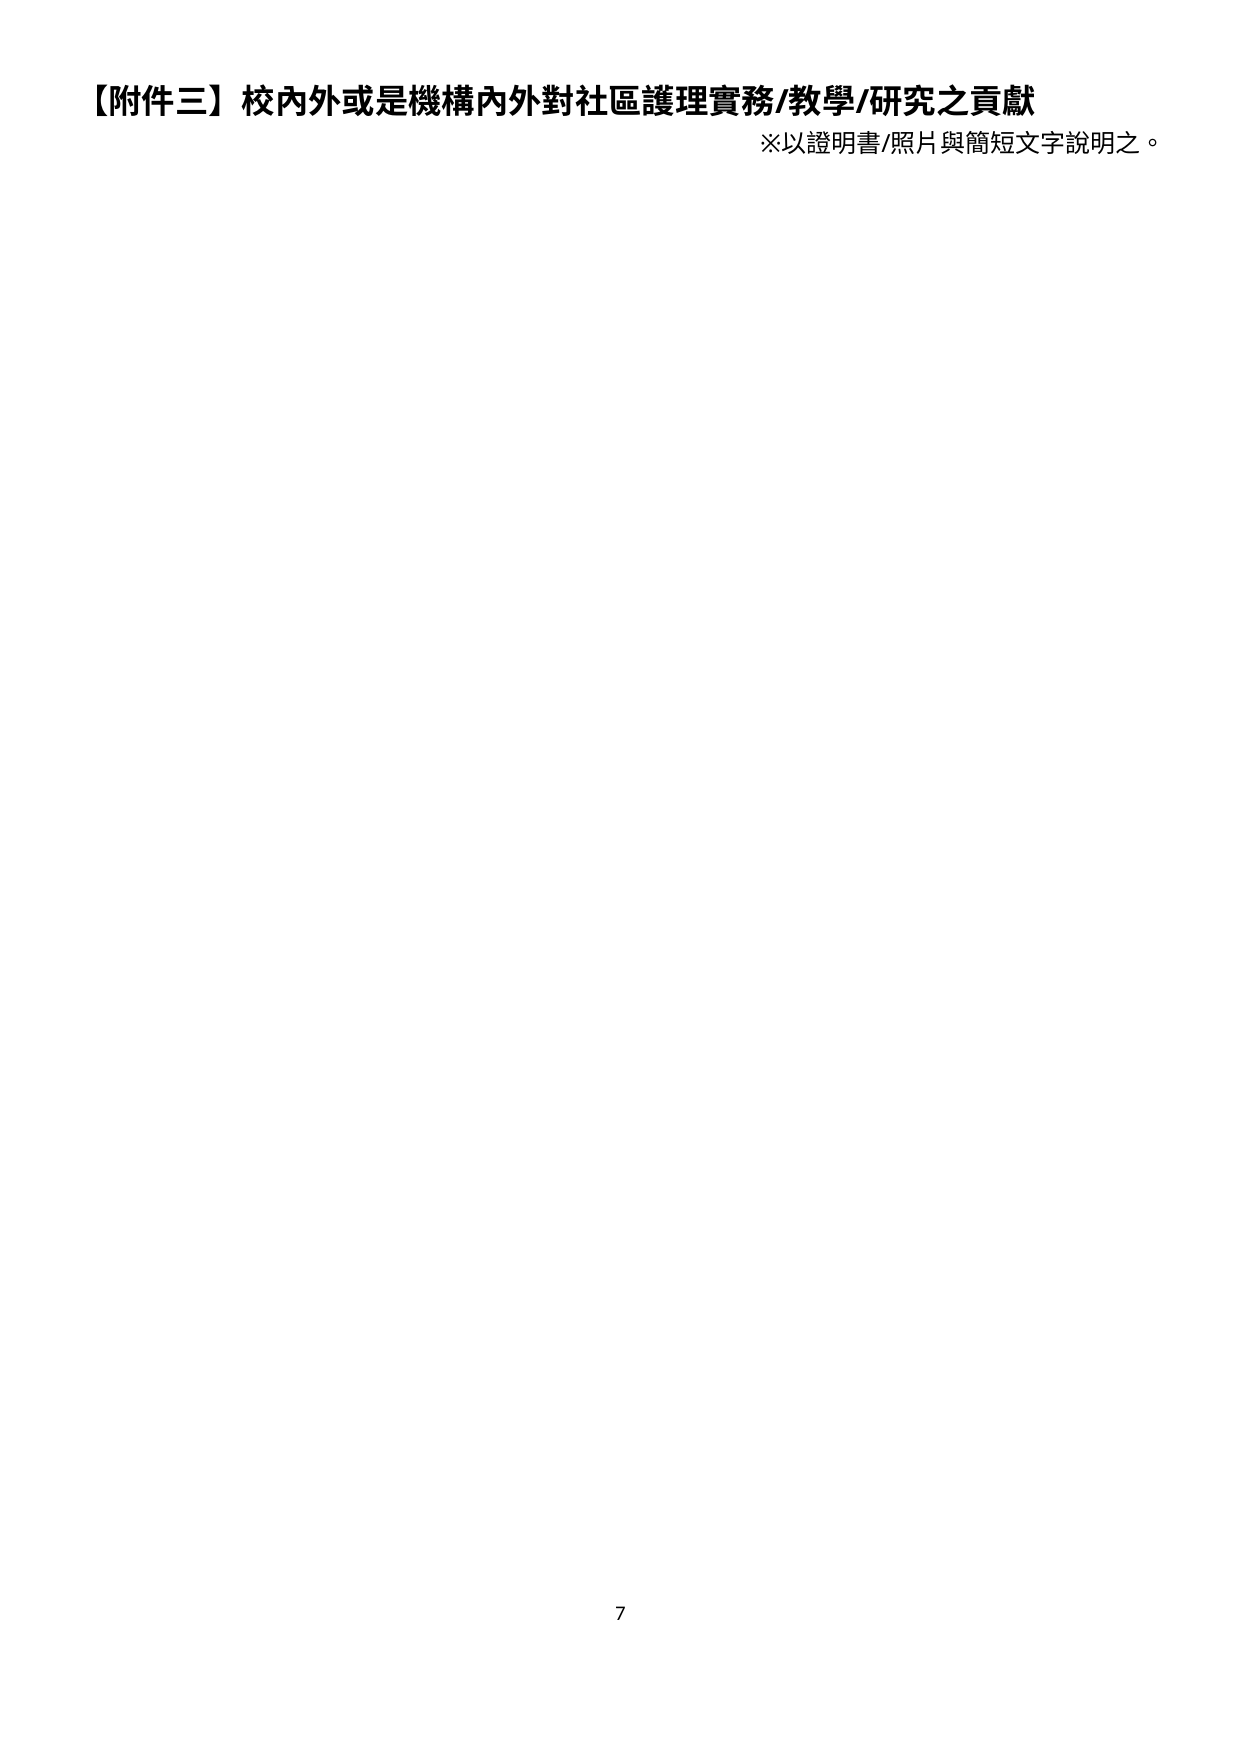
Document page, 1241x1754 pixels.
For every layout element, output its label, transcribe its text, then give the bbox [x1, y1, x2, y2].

text ※以證明書/照片與簡短文字說明之。 [75, 123, 1165, 160]
text 【附件三】校內外或是機構內外對社區護理實務/教學/研究之貢獻 [75, 75, 1165, 123]
